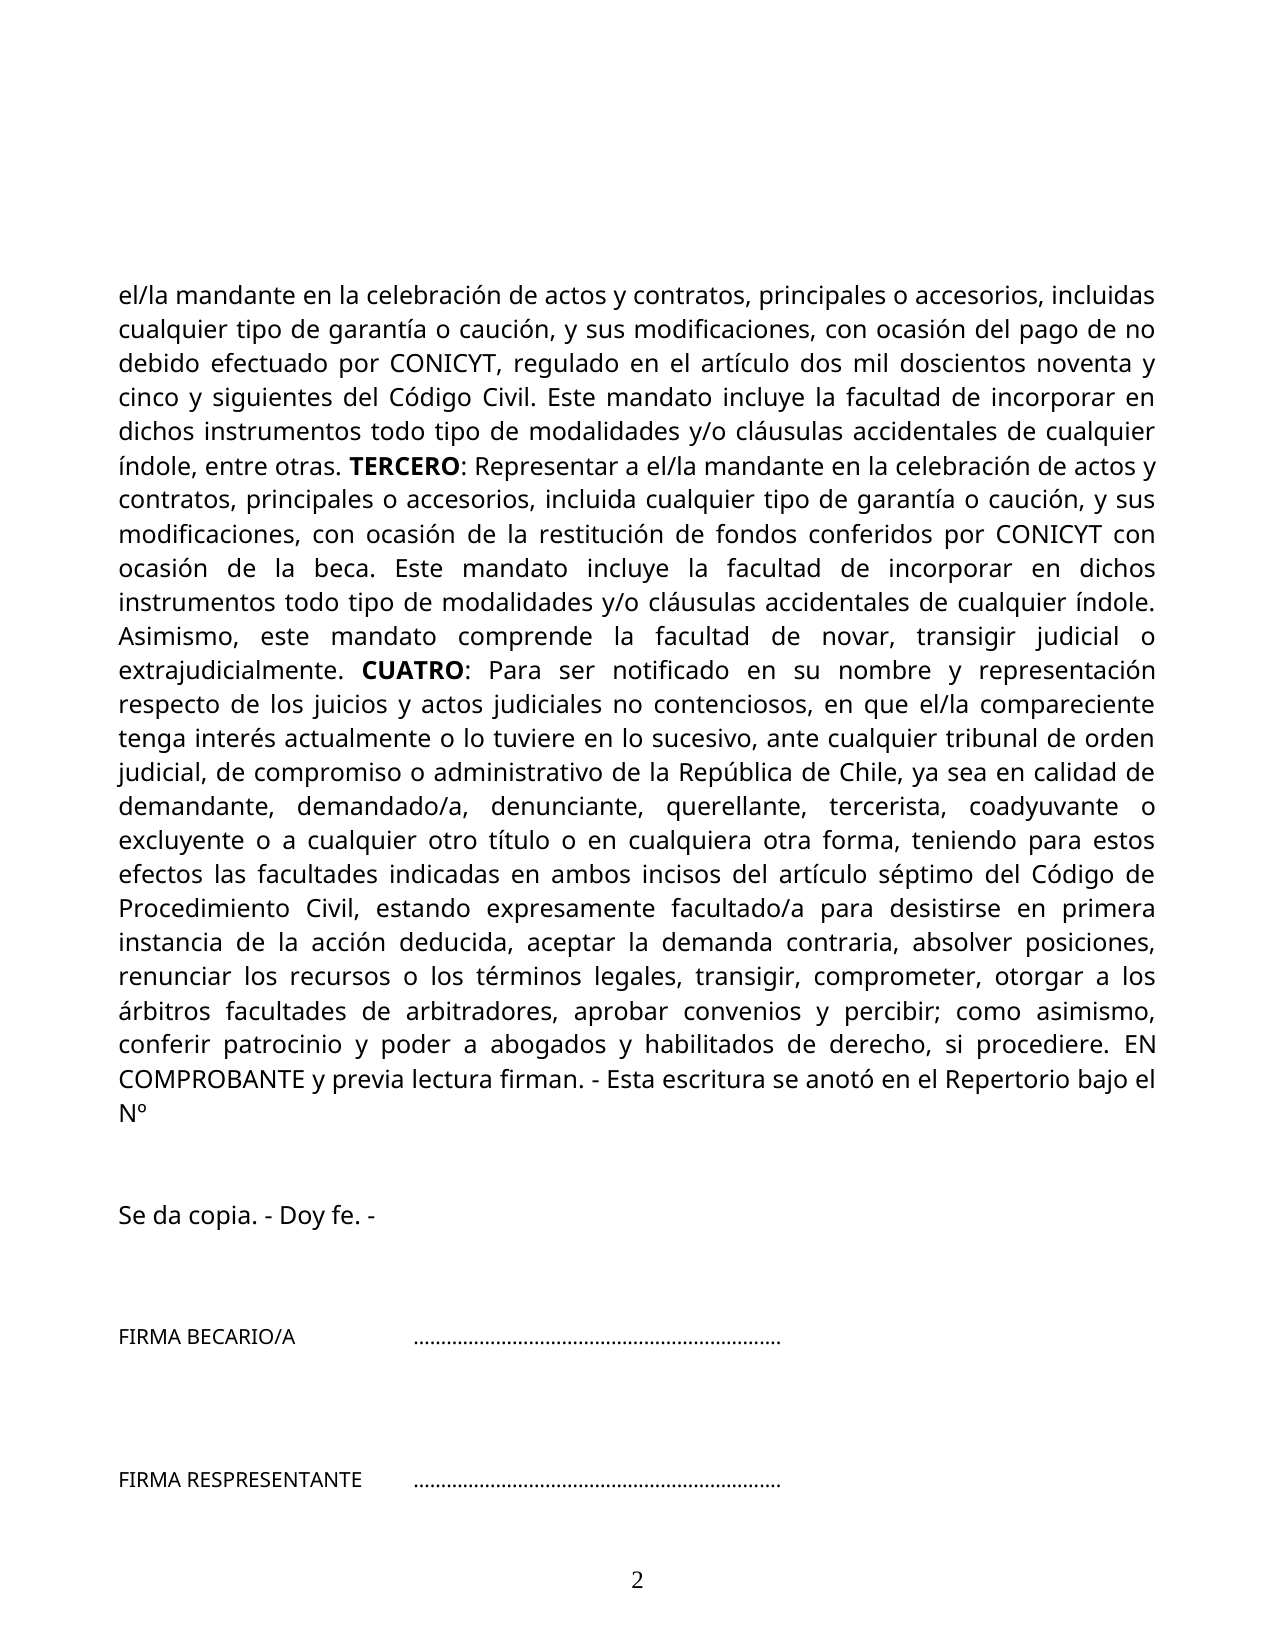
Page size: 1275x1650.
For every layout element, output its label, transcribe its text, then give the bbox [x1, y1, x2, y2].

text FIRMA RESPRESENTANTE …………………………………………………………. [118, 1465, 1157, 1493]
text Se da copia. - Doy fe. - [118, 1197, 1157, 1232]
text FIRMA BECARIO/A …………………………………………………………. [118, 1322, 1157, 1351]
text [118, 278, 1157, 1129]
